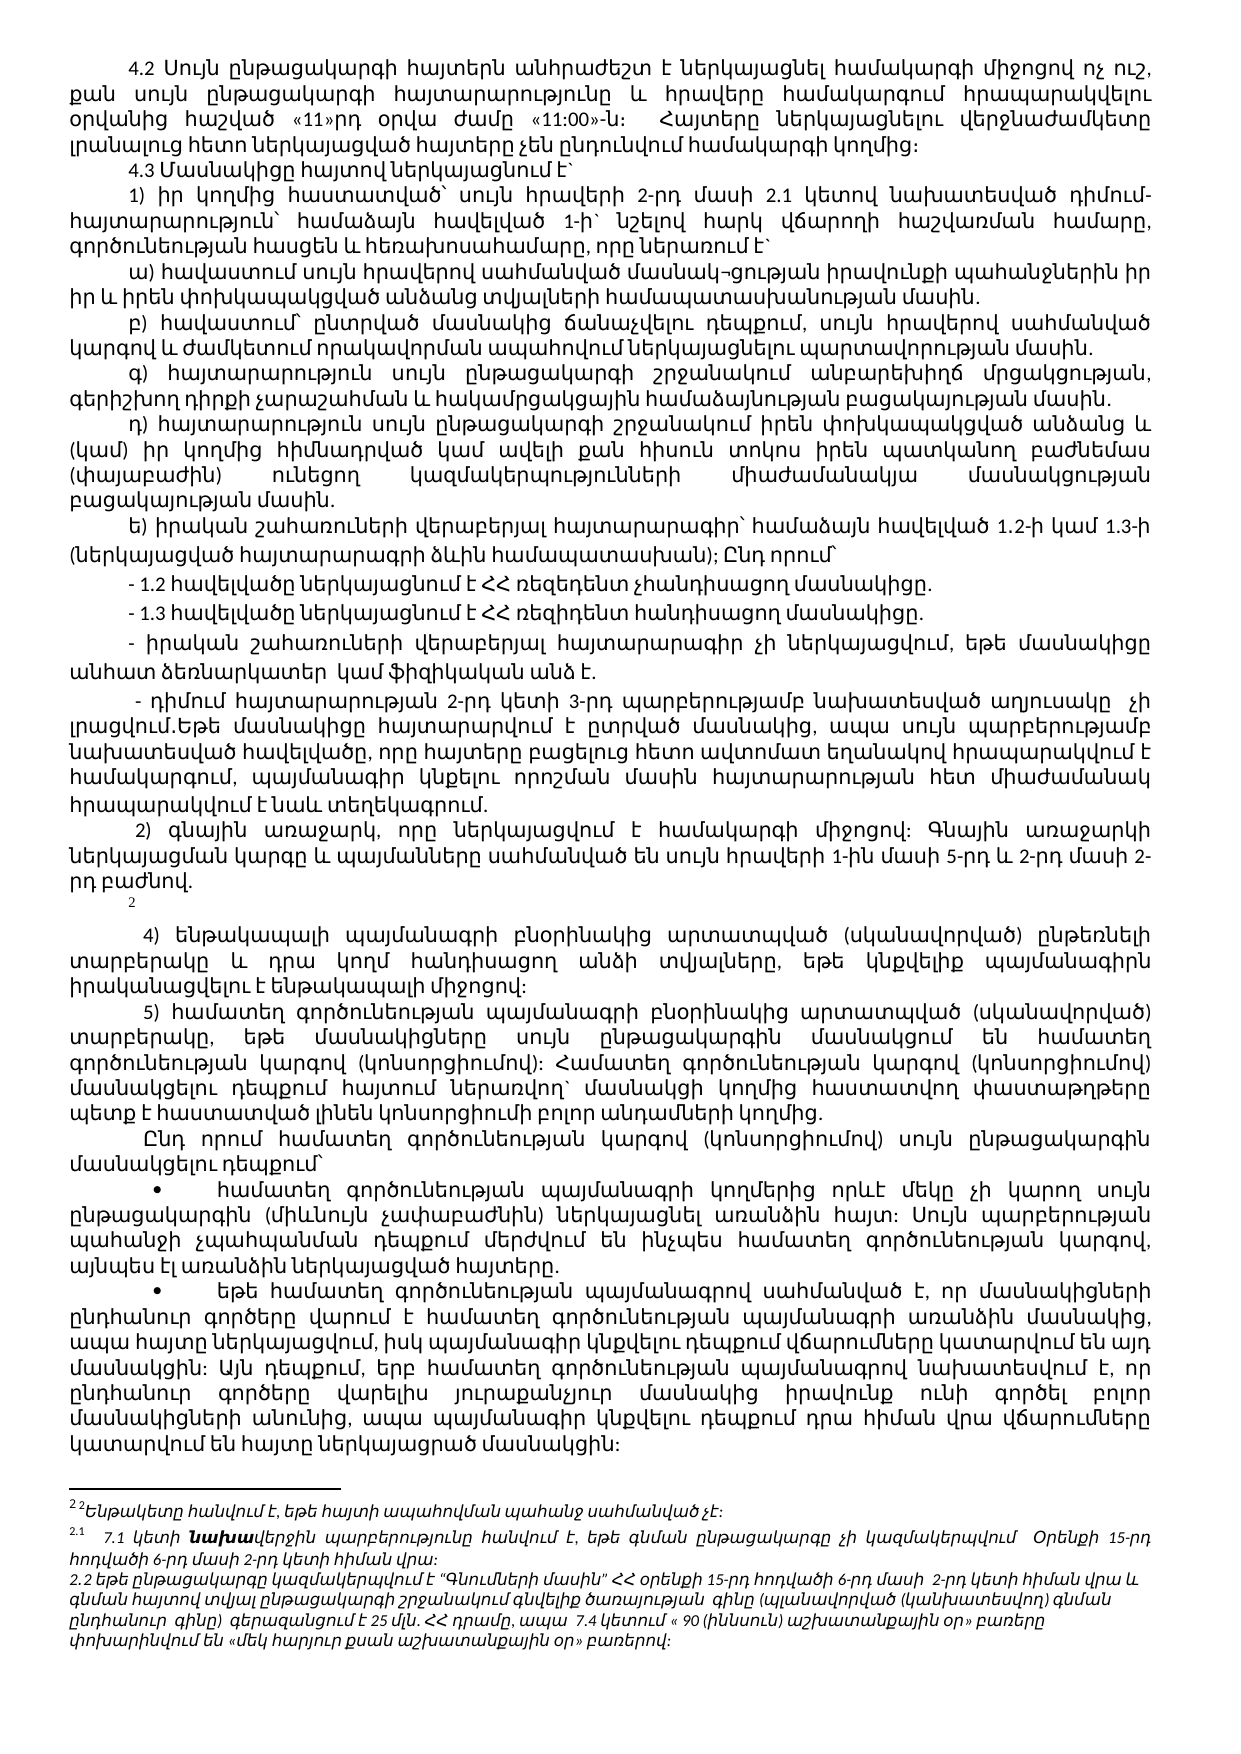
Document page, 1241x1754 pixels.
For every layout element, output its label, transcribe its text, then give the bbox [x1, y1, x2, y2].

text բ) հավաստում՝ ընտրված մասնակից ճանաչվելու դեպքում, սույն հրավերով սահմանված կարգով և ժամկետում որակավորման ապահովում ներկայացնելու պարտավորության մասին. [69, 310, 1152, 361]
text 5) համատեղ գործունեության պայմանագրի բնօրինակից արտատպված (սկանավորված) տարբերակը, եթե մասնակիցները սույն ընթացակարգին մասնակցում են համատեղ գործունեության կարգով (կոնսորցիումով): Համատեղ գործունեության կարգով (կոնսորցիումով) մասնակցելու դեպքում հայտում ներառվող` մասնակցի կողմից հաստատվող փաստաթղթերը պետք է հաստատված լինեն կոնսորցիումի բոլոր անդամների կողմից. [69, 999, 1152, 1126]
text Ընդ որում համատեղ գործունեության կարգով (կոնսորցիումով) սույն ընթացակարգին մասնակցելու դեպքում՝ [69, 1126, 1152, 1177]
list եթե համատեղ գործունեության պայմանագրով սահմանված է, որ մասնակիցների ընդհանուր գործերը վարում է համատեղ գործունեության պայմանագրի առանձին մասնակից, ապա հայտը ներկայացվում, իսկ պայմանագիր կնքվելու դեպքում վճարումները կատարվում են այդ մասնակցին: Այն դեպքում, երբ համատեղ գործունեության պայմանագրով նախատեսվում է, որ ընդհանուր գործերը վարելիս յուրաքանչյուր մասնակից իրավունք ունի գործել բոլոր մասնակիցների անունից, ապա պայմանագիր կնքվելու դեպքում դրա հիման վրա վճարումները կատարվում են հայտը ներկայացրած մասնակցին: [69, 1278, 1152, 1456]
text - իրական շահառուների վերաբերյալ հայտարարագիր չի ներկայացվում, եթե մասնակիցը անհատ ձեռնարկատեր կամ ֆիզիկական անձ է. [69, 630, 1152, 684]
text 1) իր կողմից հաստատված՝ սույն հրավերի 2-րդ մասի 2.1 կետով նախատեսված դիմում-հայտարարություն՝ համաձայն հավելված 1-ի` նշելով հարկ վճարողի հաշվառման համարը, գործունեության հասցեն և հեռախոսահամարը, որը ներառում է` [69, 183, 1152, 259]
text - դիմում հայտարարության 2-րդ կետի 3-րդ պարբերությամբ նախատեսված աղյուսակը չի լրացվում․Եթե մասնակիցը հայտարարվում է ըտրված մասնակից, ապա սույն պարբերությամբ նախատեսված հավելվածը, որը հայտերը բացելուց հետո ավտոմատ եղանակով հրապարակվում է համակարգում, պայմանագիր կնքելու որոշման մասին հայտարարության հետ միաժամանակ հրապարակվում է նաև տեղեկագրում. [69, 688, 1152, 818]
text - 1.2 հավելվածը ներկայացնում է ՀՀ ռեզեդենտ չհանդիսացող մասնակիցը. [69, 571, 1152, 597]
text ե) իրական շահառուների վերաբերյալ հայտարարագիր՝ համաձայն հավելված 1․2-ի կամ 1.3-ի (ներկայացված հայտարարագրի ձևին համապատասխան); Ընդ որում՝ [69, 513, 1152, 568]
text - 1.3 հավելվածը ներկայացնում է ՀՀ ռեզիդենտ հանդիսացող մասնակիցը. [69, 601, 1152, 626]
list համատեղ գործունեության պայմանագրի կողմերից որևէ մեկը չի կարող սույն ընթացակարգին (միևնույն չափաբաժնին) ներկայացնել առանձին հայտ: Սույն պարբերության պահանջի չպահպանման դեպքում մերժվում են ինչպես համատեղ գործունեության կարգով, այնպես էլ առանձին ներկայացված հայտերը. [69, 1177, 1152, 1278]
text դ) հայտարարություն սույն ընթացակարգի շրջանակում իրեն փոխկապակցված անձանց և (կամ) իր կողմից հիմնադրված կամ ավելի քան հիսուն տոկոս իրեն պատկանող բաժնեմաս (փայաբաժին) ունեցող կազմակերպությունների միաժամանակյա մասնակցության բացակայության մասին. [69, 411, 1152, 513]
text 2) գնային առաջարկ, որը ներկայացվում է համակարգի միջոցով: Գնային առաջարկի ներկայացման կարգը և պայմանները սահմանված են սույն հրավերի 1-ին մասի 5-րդ և 2-րդ մասի 2-րդ բաժնով. [69, 818, 1152, 894]
text ա) հավաստում սույն հրավերով սահմանված մասնակ¬ցության իրավունքի պահանջներին իր իր և իրեն փոխկապակցված անձանց տվյալների համապատասխանության մասին. [69, 259, 1152, 310]
text գ) հայտարարություն սույն ընթացակարգի շրջանակում անբարեխիղճ մրցակցության, գերիշխող դիրքի չարաշահման և հակամրցակցային համաձայնության բացակայության մասին. [69, 361, 1152, 411]
text 4.3 Մասնակիցը հայտով ներկայացնում է` [69, 157, 1152, 183]
text 4) ենթակապալի պայմանագրի բնօրինակից արտատպված (սկանավորված) ընթեռնելի տարբերակը և դրա կողմ հանդիսացող անձի տվյալները, եթե կնքվելիք պայմանագիրն իրականացվելու է ենթակապալի միջոցով: [69, 923, 1152, 999]
text 4.2 Սույն ընթացակարգի հայտերն անհրաժեշտ է ներկայացնել համակարգի միջոցով ոչ ուշ, քան սույն ընթացակարգի հայտարարությունը և հրավերը համակարգում հրապարակվելու օրվանից հաշված «11»րդ օրվա ժամը «11:00»-ն։ Հայտերը ներկայացնելու վերջնաժամկետը լրանալուց հետո ներկայացված հայտերը չեն ընդունվում համակարգի կողմից։ [69, 56, 1152, 157]
